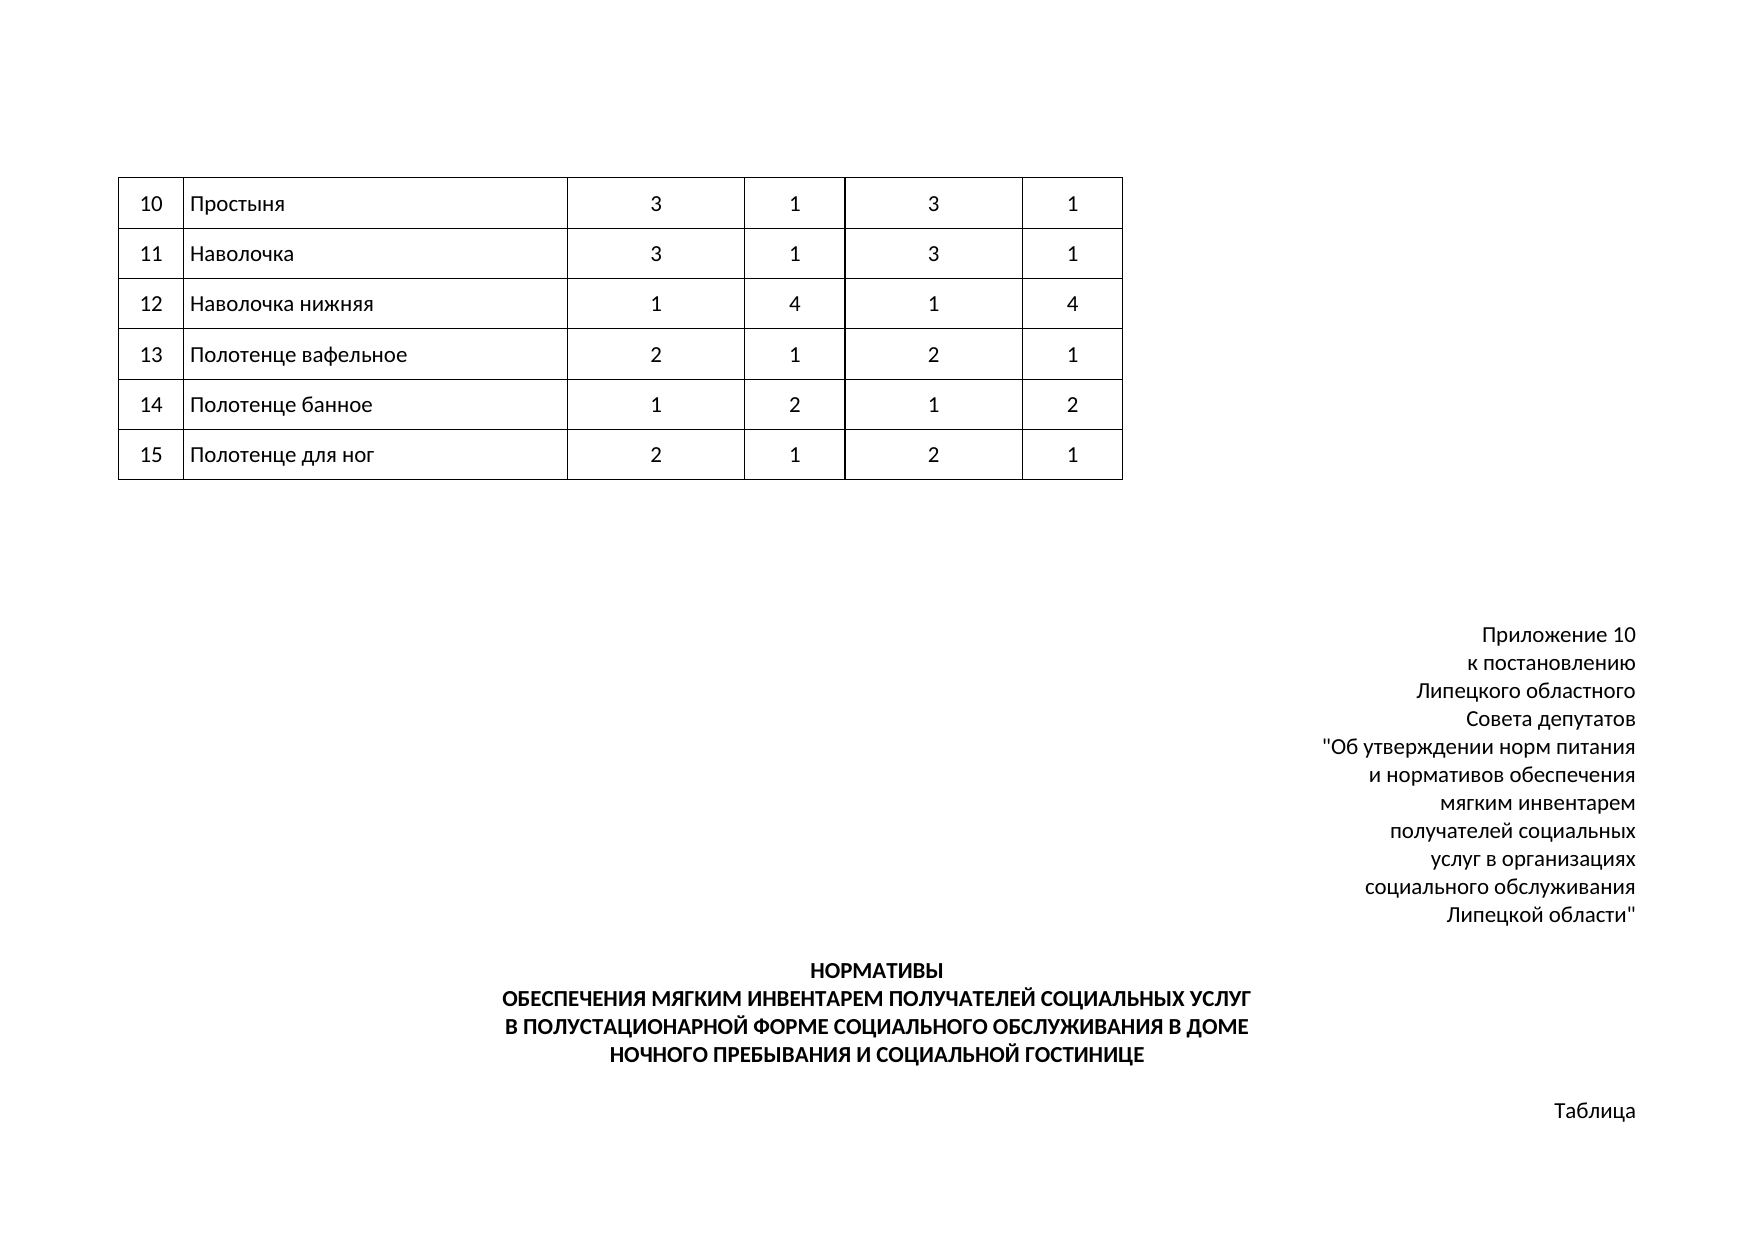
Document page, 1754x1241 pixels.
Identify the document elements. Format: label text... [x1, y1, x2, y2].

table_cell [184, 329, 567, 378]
text Липецкой области" [118, 900, 1636, 928]
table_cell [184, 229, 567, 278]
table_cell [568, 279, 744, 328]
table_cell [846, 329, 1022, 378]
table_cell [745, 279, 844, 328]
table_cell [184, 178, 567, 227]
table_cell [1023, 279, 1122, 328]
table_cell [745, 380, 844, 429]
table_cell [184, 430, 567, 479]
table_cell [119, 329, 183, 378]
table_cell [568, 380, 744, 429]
title В ПОЛУСТАЦИОНАРНОЙ ФОРМЕ СОЦИАЛЬНОГО ОБСЛУЖИВАНИЯ В ДОМЕ [118, 1012, 1636, 1041]
text к постановлению [118, 648, 1636, 676]
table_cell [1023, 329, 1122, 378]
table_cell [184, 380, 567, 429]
text социального обслуживания [118, 872, 1636, 900]
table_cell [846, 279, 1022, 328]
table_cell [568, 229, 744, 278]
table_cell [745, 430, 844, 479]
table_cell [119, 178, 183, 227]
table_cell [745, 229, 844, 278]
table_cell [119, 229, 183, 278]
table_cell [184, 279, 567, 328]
text и нормативов обеспечения [118, 760, 1636, 788]
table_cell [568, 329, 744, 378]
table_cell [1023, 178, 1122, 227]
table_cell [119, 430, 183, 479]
text Приложение 10 [118, 620, 1636, 648]
text Липецкого областного [118, 676, 1636, 704]
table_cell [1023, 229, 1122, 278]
text мягким инвентарем [118, 788, 1636, 816]
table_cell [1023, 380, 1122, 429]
text услуг в организациях [118, 844, 1636, 872]
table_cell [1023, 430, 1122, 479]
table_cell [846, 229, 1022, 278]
title НОЧНОГО ПРЕБЫВАНИЯ И СОЦИАЛЬНОЙ ГОСТИНИЦЕ [118, 1041, 1636, 1068]
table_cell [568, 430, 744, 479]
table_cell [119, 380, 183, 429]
text "Об утверждении норм питания [118, 732, 1636, 760]
title НОРМАТИВЫ [118, 956, 1636, 984]
text Совета депутатов [118, 704, 1636, 732]
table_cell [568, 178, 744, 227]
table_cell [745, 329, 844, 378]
title ОБЕСПЕЧЕНИЯ МЯГКИМ ИНВЕНТАРЕМ ПОЛУЧАТЕЛЕЙ СОЦИАЛЬНЫХ УСЛУГ [118, 984, 1636, 1012]
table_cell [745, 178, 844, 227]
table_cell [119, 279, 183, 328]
text Таблица [118, 1097, 1636, 1124]
text получателей социальных [118, 816, 1636, 844]
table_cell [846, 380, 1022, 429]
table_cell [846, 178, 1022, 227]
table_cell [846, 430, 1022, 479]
